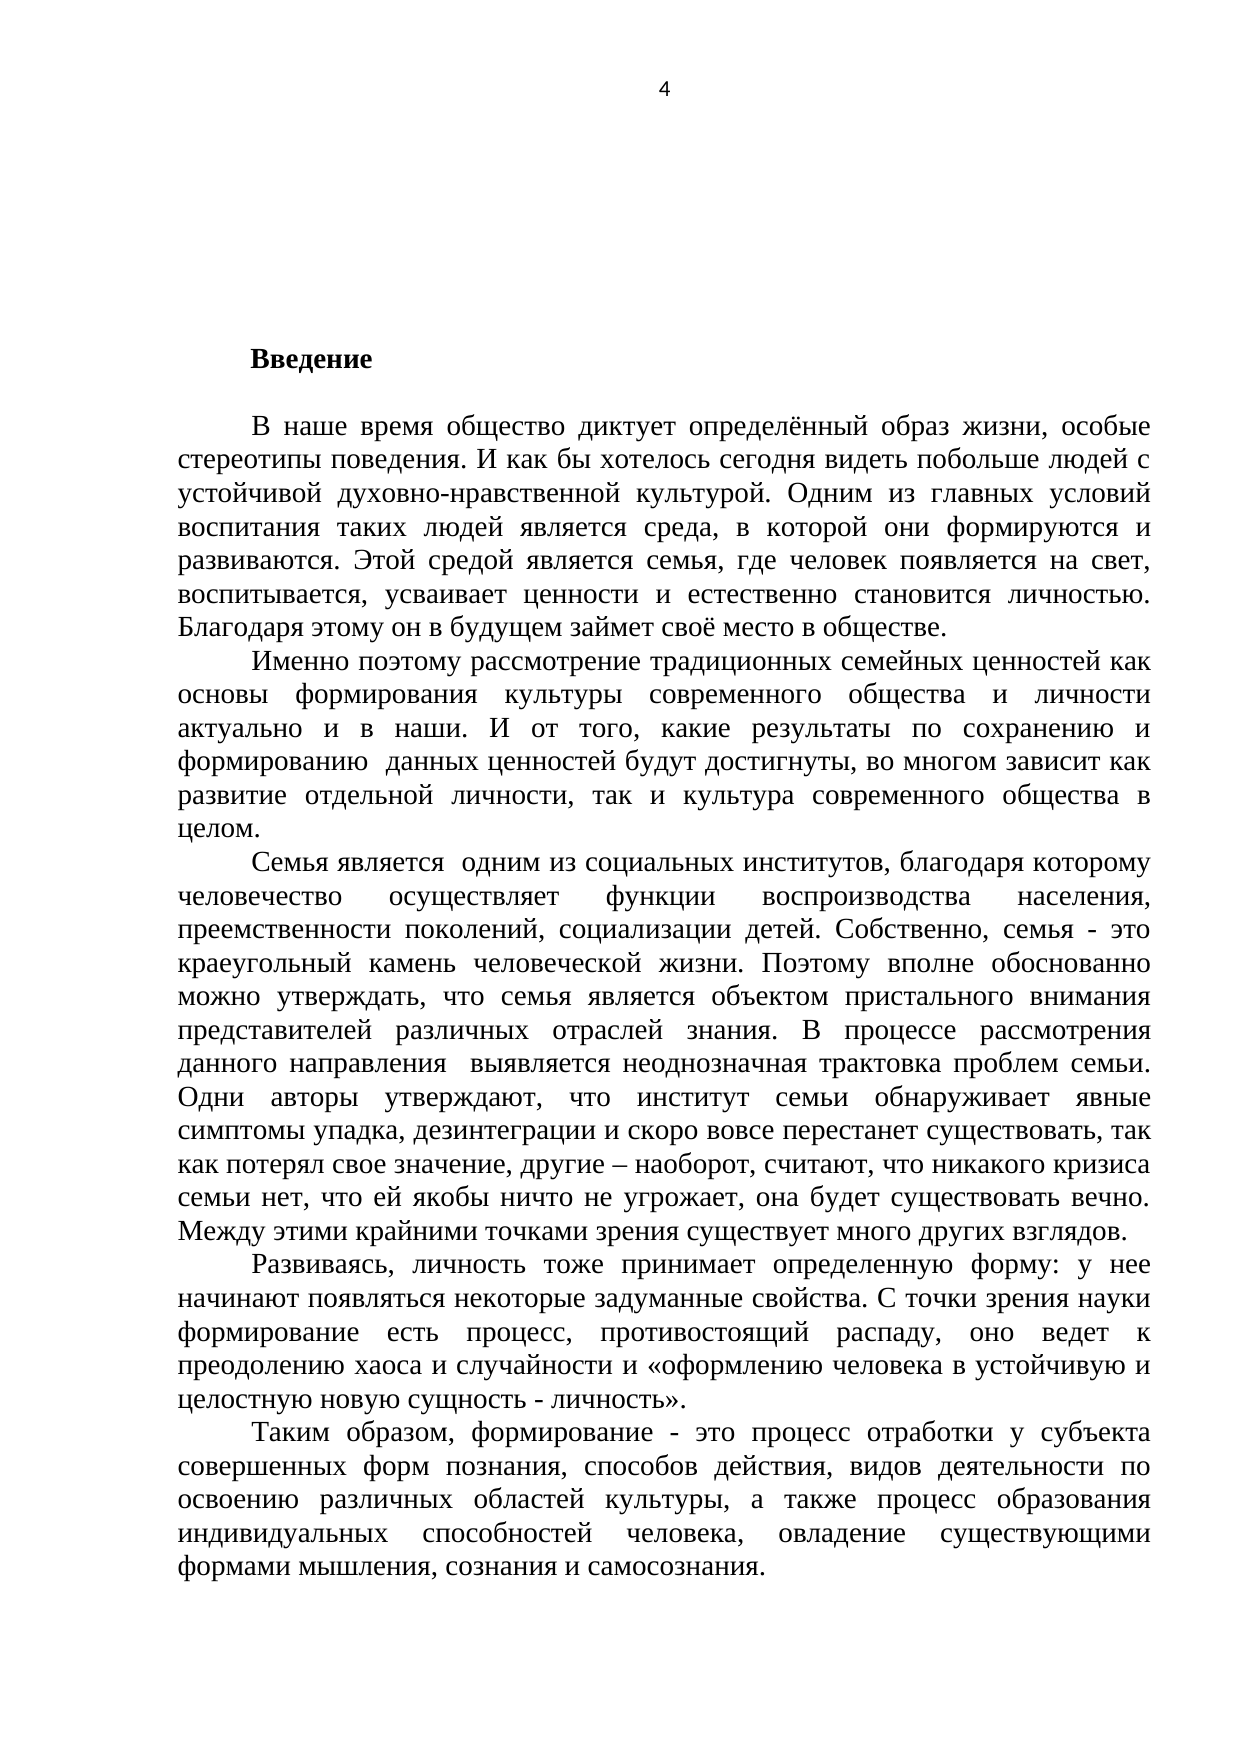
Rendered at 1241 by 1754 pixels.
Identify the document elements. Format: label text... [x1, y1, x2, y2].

text Именно поэтому рассмотрение традиционных семейных ценностей как основы формирования культуры современного общества и личности актуально и в наши. И от того, какие результаты по сохранению и формированию данных ценностей будут достигнуты, во многом зависит как развитие отдельной личности, так и культура современного общества в целом. [177, 643, 1152, 844]
text Семья является одним из социальных институтов, благодаря которому человечество осуществляет функции воспроизводства населения, преемственности поколений, социализации детей. Собственно, семья - это краеугольный камень человеческой жизни. Поэтому вполне обоснованно можно утверждать, что семья является объектом пристального внимания представителей различных отраслей знания. В процессе рассмотрения данного направления выявляется неоднозначная трактовка проблем семьи. Одни авторы утверждают, что институт семьи обнаруживает явные симптомы упадка, дезинтеграции и скоро вовсе перестанет существовать, так как потерял свое значение, другие – наоборот, считают, что никакого кризиса семьи нет, что ей якобы ничто не угрожает, она будет существовать вечно. Между этими крайними точками зрения существует много других взглядов. [177, 844, 1152, 1247]
text Таким образом, формирование - это процесс отработки у субъекта совершенных форм познания, способов действия, видов деятельности по освоению различных областей культуры, а также процесс образования индивидуальных способностей человека, овладение существующими формами мышления, сознания и самосознания. [177, 1414, 1152, 1582]
text Развиваясь, личность тоже принимает определенную форму: у нее начинают появляться некоторые задуманные свойства. С точки зрения науки формирование есть процесс, противостоящий распаду, оно ведет к преодолению хаоса и случайности и «оформлению человека в устойчивую и целостную новую сущность - личность». [177, 1247, 1152, 1414]
text В наше время общество диктует определённый образ жизни, особые стереотипы поведения. И как бы хотелось сегодня видеть побольше людей с устойчивой духовно-нравственной культурой. Одним из главных условий воспитания таких людей является среда, в которой они формируются и развиваются. Этой средой является семья, где человек появляется на свет, воспитывается, усваивает ценности и естественно становится личностью. Благодаря этому он в будущем займет своё место в обществе. [177, 408, 1152, 643]
text Введение [177, 341, 1152, 374]
